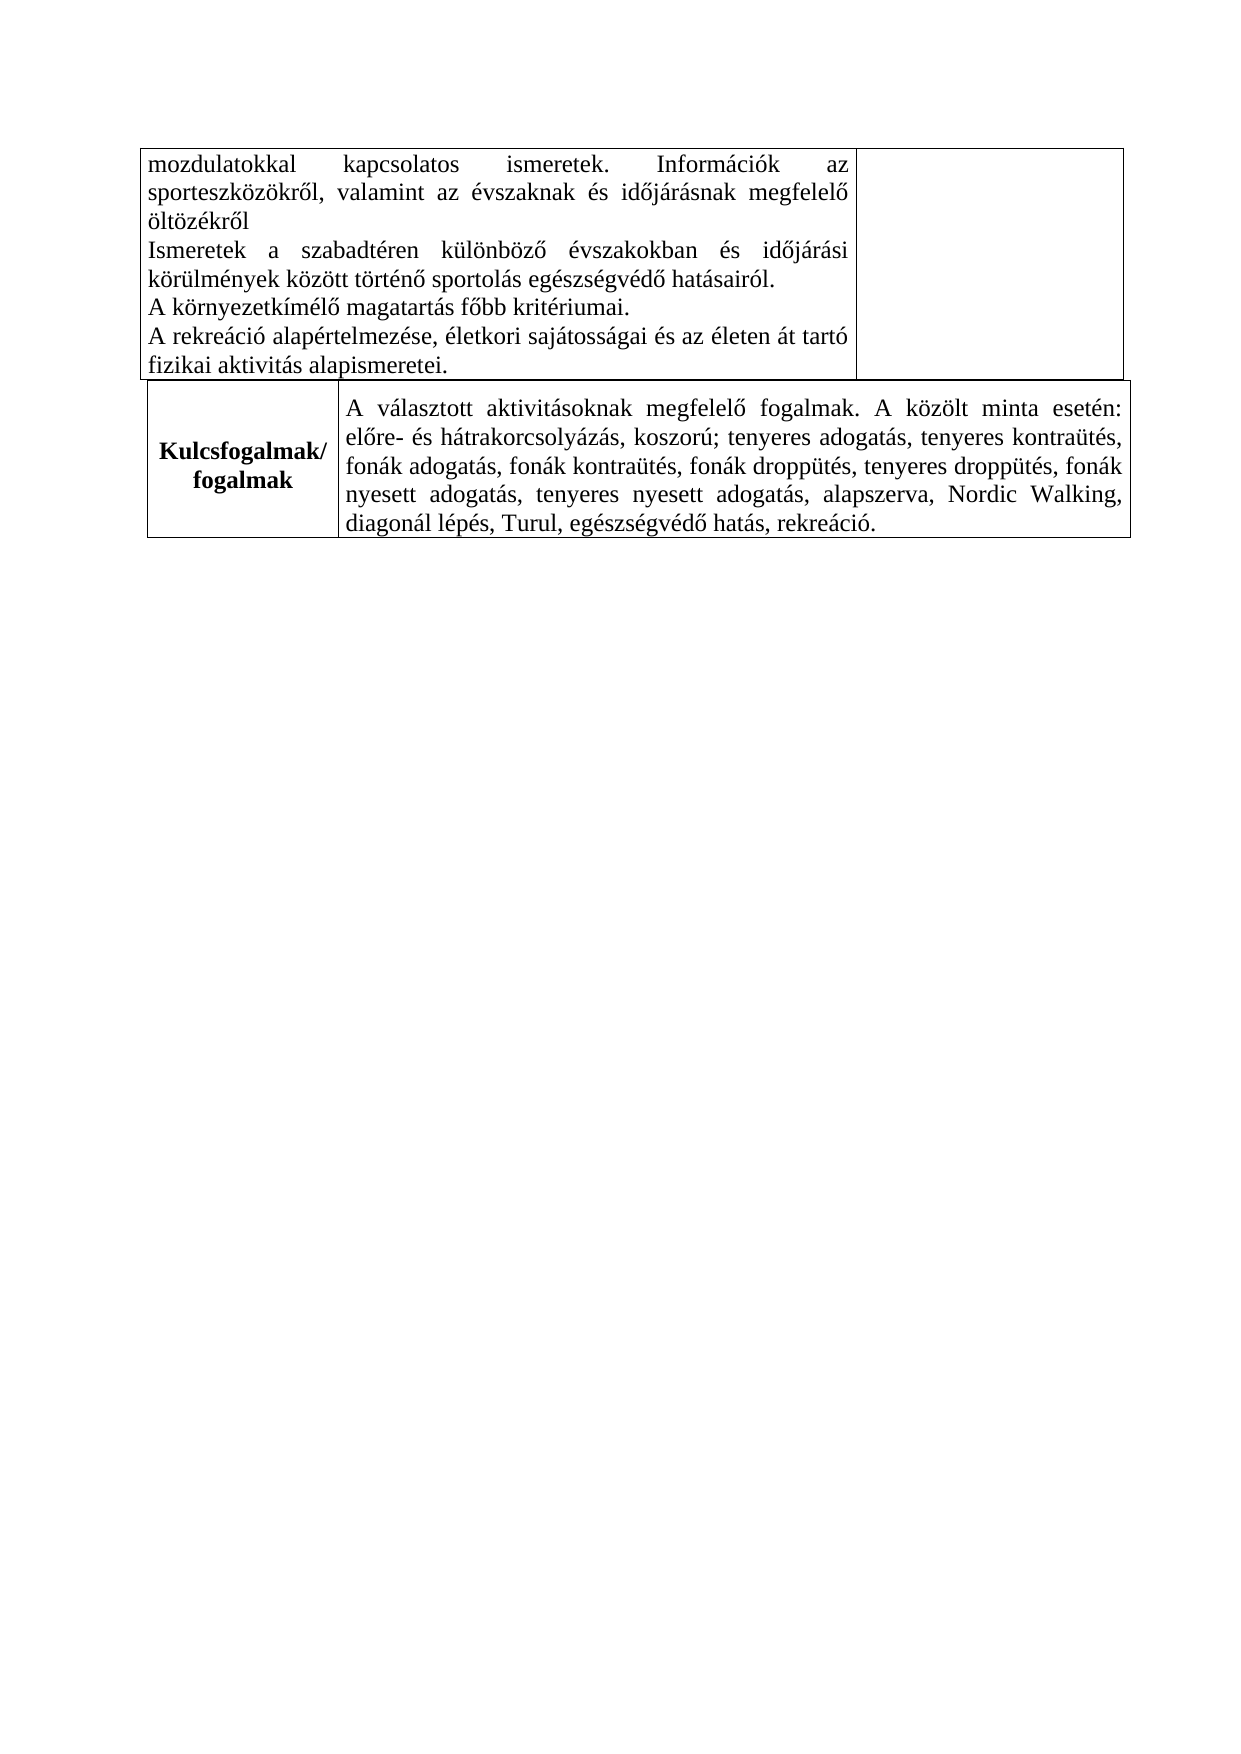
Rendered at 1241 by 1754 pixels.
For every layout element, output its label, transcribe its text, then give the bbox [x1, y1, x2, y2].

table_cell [141, 149, 856, 379]
table_header Kulcsfogalmak/ fogalmak [148, 381, 338, 537]
table_header A választott aktivitásoknak megfelelő fogalmak. A közölt minta esetén: előre- és hátrakorcsolyázás, koszorú; tenyeres adogatás, tenyeres kontraütés, fonák adogatás, fonák kontraütés, fonák droppütés, tenyeres droppütés, fonák nyesett adogatás, tenyeres nyesett adogatás, alapszerva, Nordic Walking, diagonál lépés, Turul, egészségvédő hatás, rekreáció. [339, 381, 1130, 537]
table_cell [857, 149, 1123, 379]
